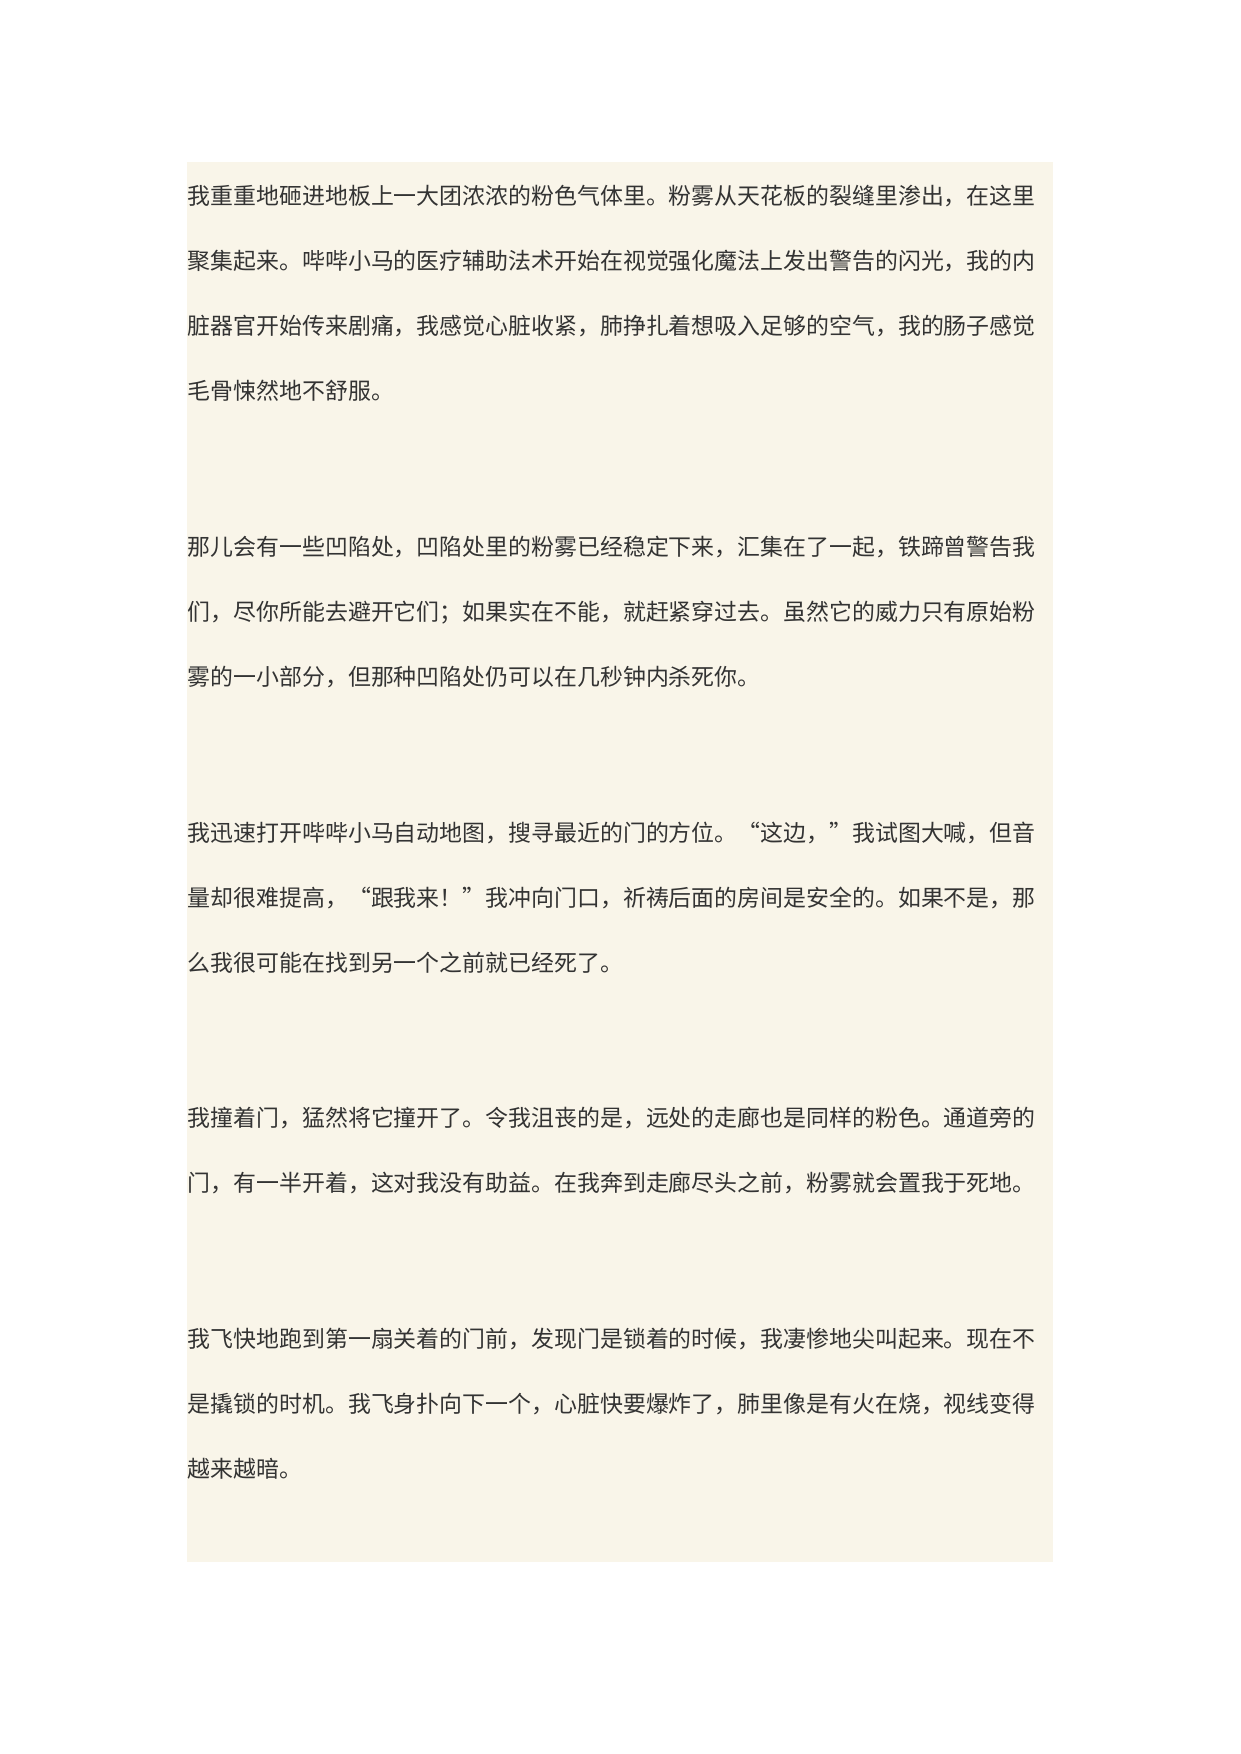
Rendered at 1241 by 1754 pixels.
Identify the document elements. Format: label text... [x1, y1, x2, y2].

text 那儿会有一些凹陷处，凹陷处里的粉雾已经稳定下来，汇集在了一起，铁蹄曾警告我们，尽你所能去避开它们；如果实在不能，就赶紧穿过去。虽然它的威力只有原始粉雾的一小部分，但那种凹陷处仍可以在几秒钟内杀死你。 [187, 513, 1053, 708]
text 我重重地砸进地板上一大团浓浓的粉色气体里。粉雾从天花板的裂缝里渗出，在这里聚集起来。哔哔小马的医疗辅助法术开始在视觉强化魔法上发出警告的闪光，我的内脏器官开始传来剧痛，我感觉心脏收紧，肺挣扎着想吸入足够的空气，我的肠子感觉毛骨悚然地不舒服。 [187, 162, 1053, 422]
text 我迅速打开哔哔小马自动地图，搜寻最近的门的方位。“这边，”我试图大喊，但音量却很难提高，“跟我来！”我冲向门口，祈祷后面的房间是安全的。如果不是，那么我很可能在找到另一个之前就已经死了。 [187, 799, 1053, 994]
text 我飞快地跑到第一扇关着的门前，发现门是锁着的时候，我凄惨地尖叫起来。现在不是撬锁的时机。我飞身扑向下一个，心脏快要爆炸了，肺里像是有火在烧，视线变得越来越暗。 [187, 1305, 1053, 1500]
text 我撞着门，猛然将它撞开了。令我沮丧的是，远处的走廊也是同样的粉色。通道旁的门，有一半开着，这对我没有助益。在我奔到走廊尽头之前，粉雾就会置我于死地。 [187, 1084, 1053, 1214]
